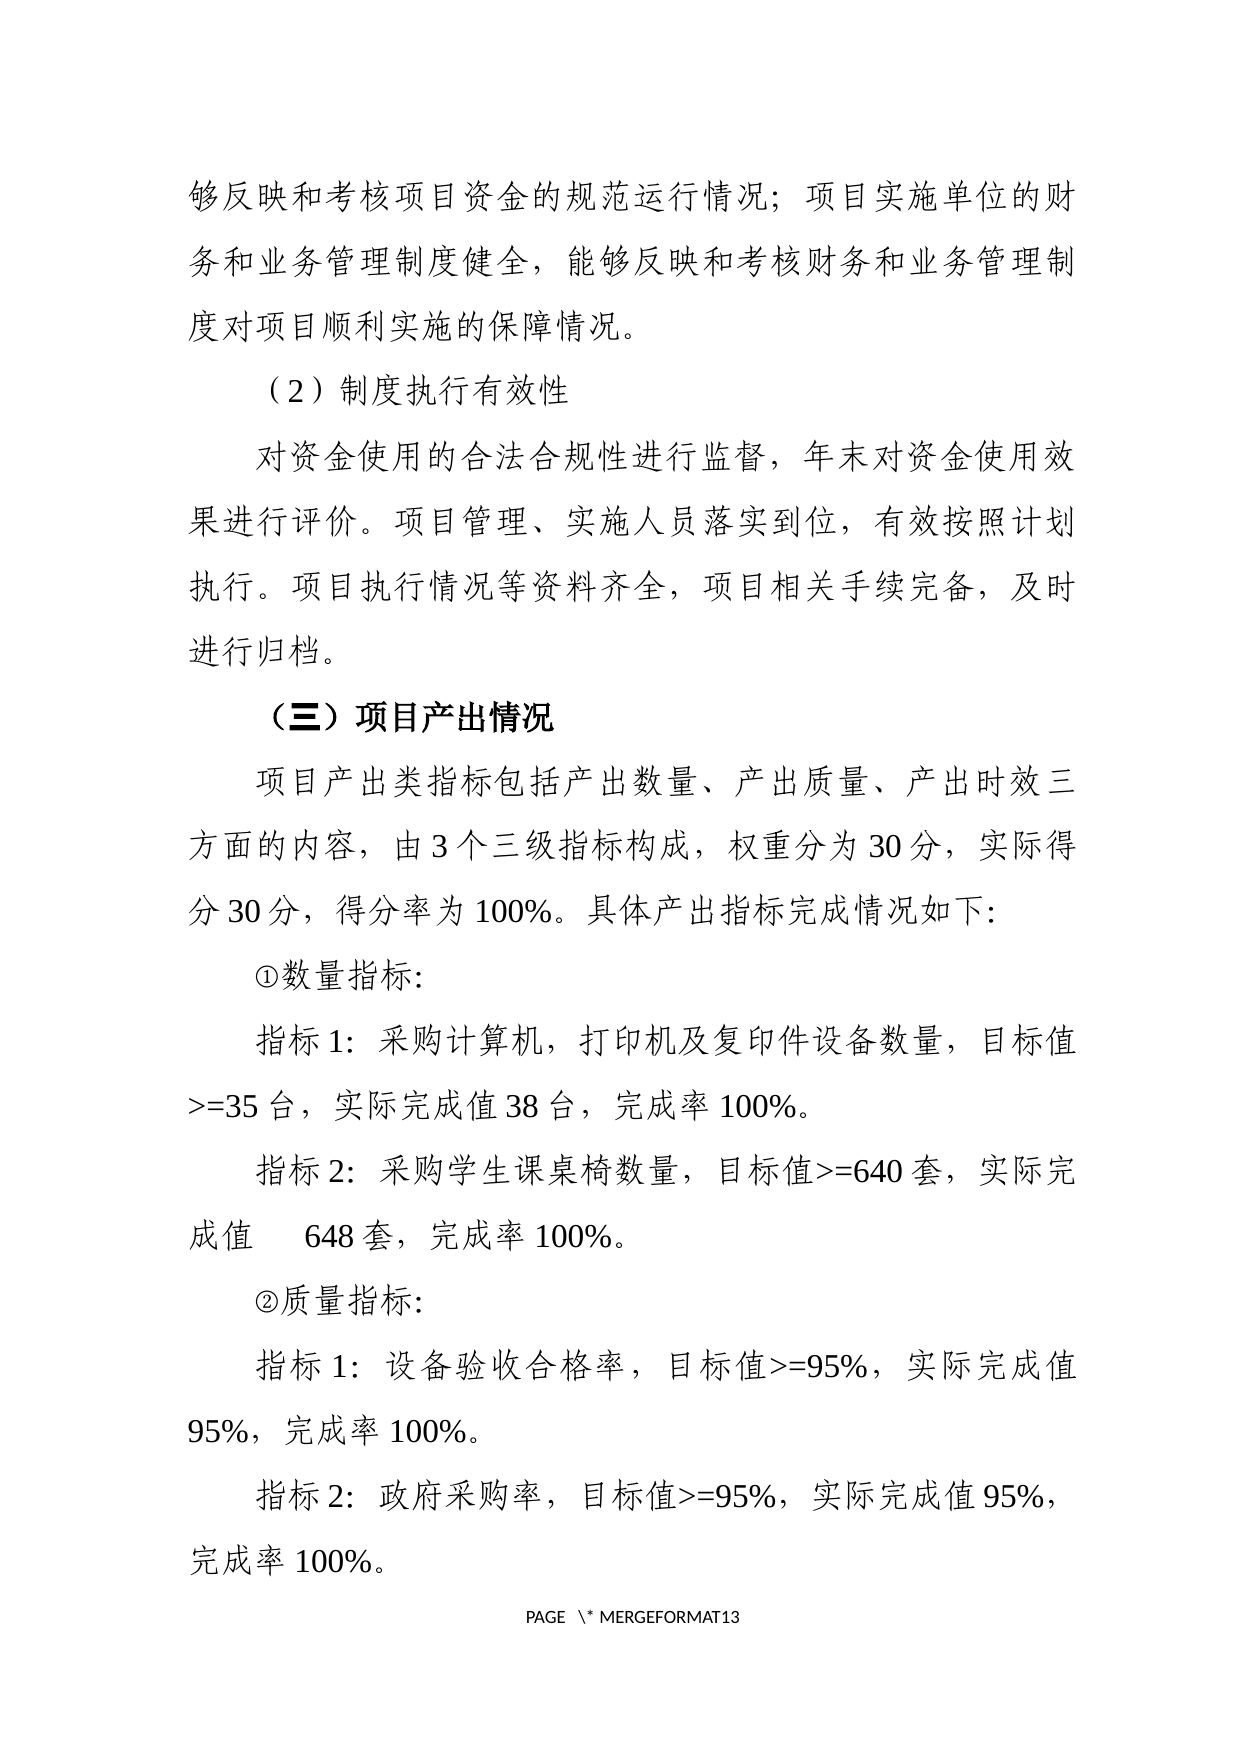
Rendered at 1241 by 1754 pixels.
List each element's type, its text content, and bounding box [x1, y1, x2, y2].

text 项目产出类指标包括产出数量、产出质量、产出时效三方面的内容，由3个三级指标构成，权重分为30分，实际得分30分，得分率为100%。具体产出指标完成情况如下： [187, 747, 1078, 942]
text （2）制度执行有效性 [187, 357, 1078, 422]
text ①数量指标： [187, 942, 1078, 1007]
text 指标1：设备验收合格率，目标值>=95%，实际完成值95%，完成率100%。 [187, 1332, 1078, 1462]
list 项目产出情况 [187, 682, 1078, 747]
text 指标1：采购计算机，打印机及复印件设备数量，目标值>=35台，实际完成值38台，完成率100%。 [187, 1007, 1078, 1137]
text 指标2：采购学生课桌椅数量，目标值>=640套，实际完成值 648套，完成率100%。 [187, 1137, 1078, 1267]
text 对资金使用的合法合规性进行监督，年末对资金使用效果进行评价。项目管理、实施人员落实到位，有效按照计划执行。项目执行情况等资料齐全，项目相关手续完备，及时进行归档。 [187, 422, 1078, 682]
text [187, 162, 1078, 357]
text 指标2：政府采购率，目标值>=95%，实际完成值95%，完成率100%。 [187, 1462, 1078, 1592]
text ②质量指标： [187, 1267, 1078, 1332]
